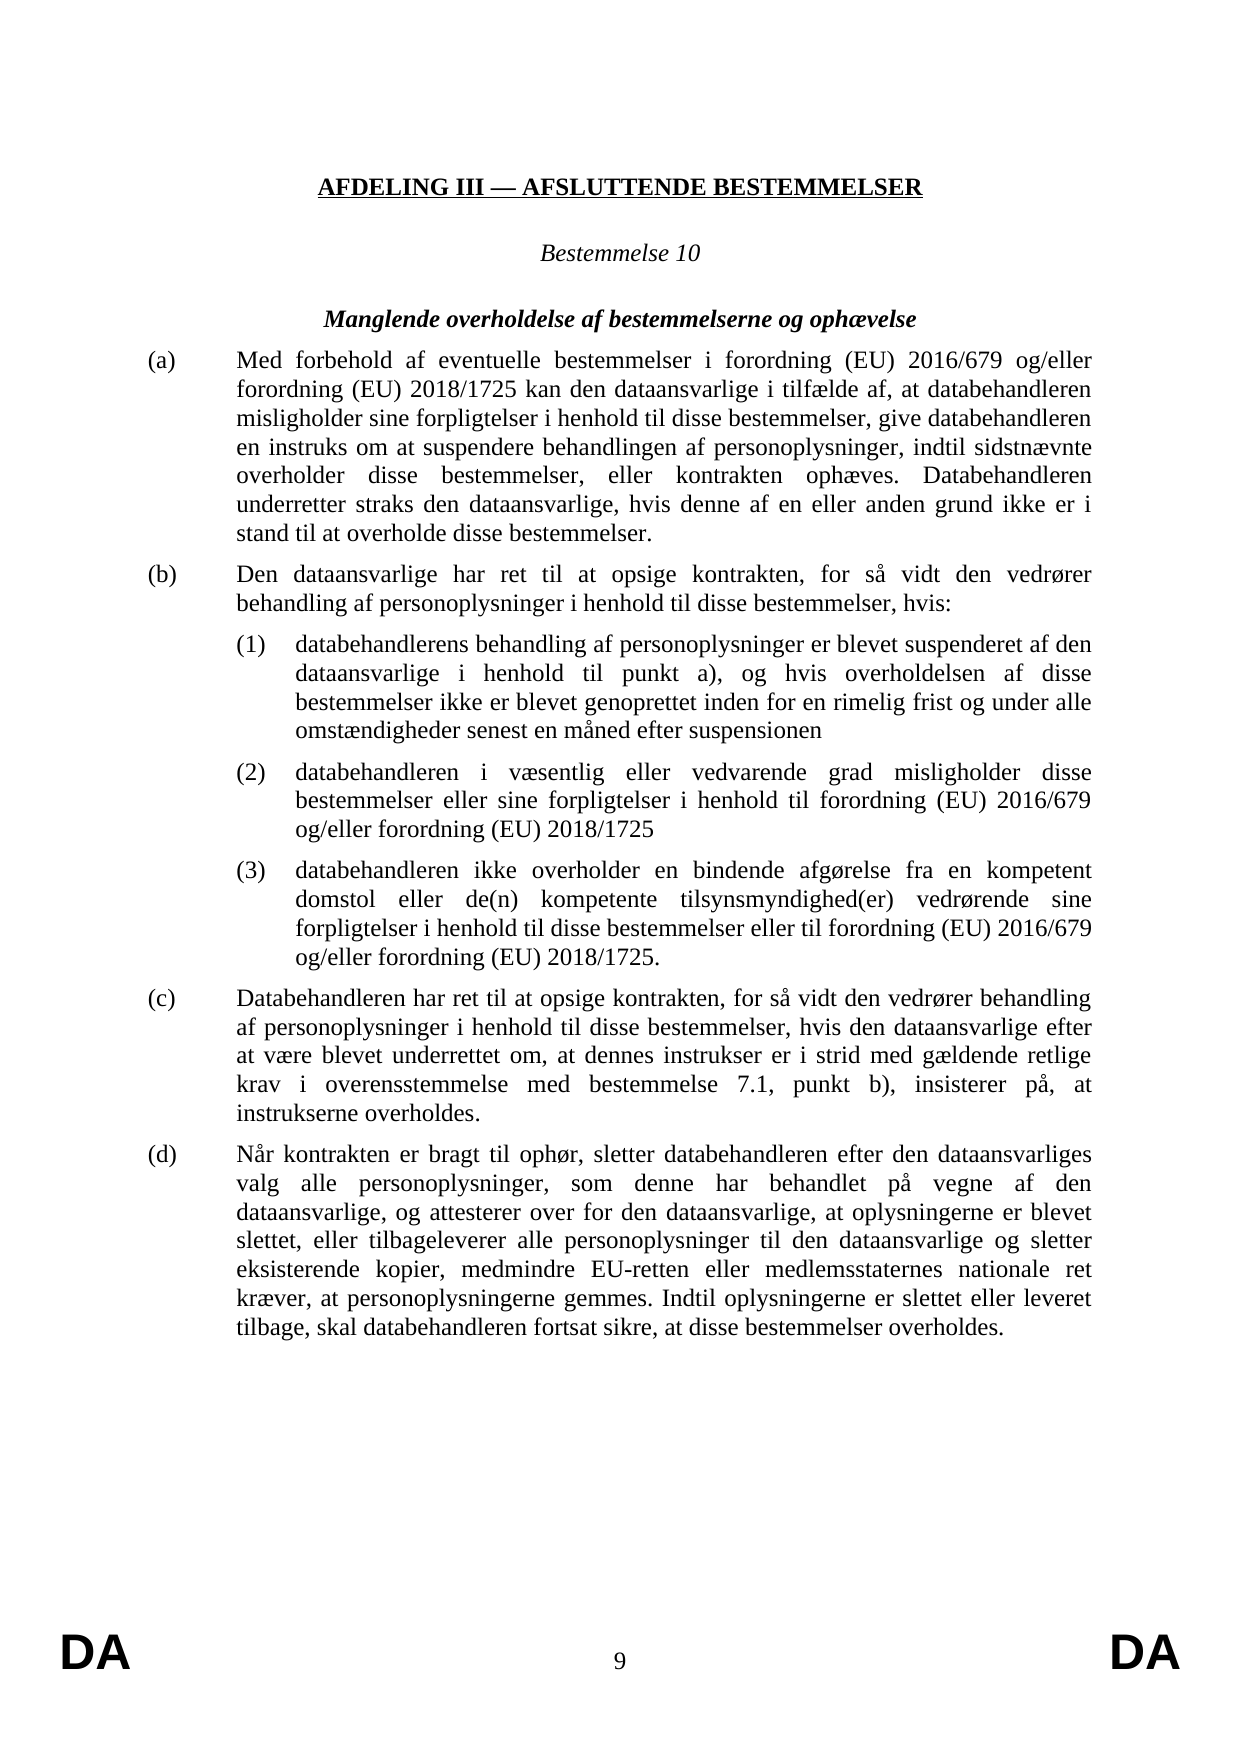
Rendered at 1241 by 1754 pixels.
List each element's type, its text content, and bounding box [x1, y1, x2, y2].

list Med forbehold af eventuelle bestemmelser i forordning (EU) 2016/679 og/eller forordning (EU) 2018/1725 kan den dataansvarlige i tilfælde af, at databehandleren misligholder sine forpligtelser i henhold til disse bestemmelser, give databehandleren en instruks om at suspendere behandlingen af personoplysninger, indtil sidstnævnte overholder disse bestemmelser, eller kontrakten ophæves. Databehandleren underretter straks den dataansvarlige, hvis denne af en eller anden grund ikke er i stand til at overholde disse bestemmelser. [148, 346, 1093, 547]
list Når kontrakten er bragt til ophør, sletter databehandleren efter den dataansvarliges valg alle personoplysninger, som denne har behandlet på vegne af den dataansvarlige, og attesterer over for den dataansvarlige, at oplysningerne er blevet slettet, eller tilbageleverer alle personoplysninger til den dataansvarlige og sletter eksisterende kopier, medmindre EU-retten eller medlemsstaternes nationale ret kræver, at personoplysningerne gemmes. Indtil oplysningerne er slettet eller leveret tilbage, skal databehandleren fortsat sikre, at disse bestemmelser overholdes. [148, 1139, 1093, 1341]
list Databehandleren har ret til at opsige kontrakten, for så vidt den vedrører behandling af personoplysninger i henhold til disse bestemmelser, hvis den dataansvarlige efter at være blevet underrettet om, at dennes instrukser er i strid med gældende retlige krav i overensstemmelse med bestemmelse 7.1, punkt b), insisterer på, at instrukserne overholdes. [148, 983, 1093, 1127]
list databehandleren ikke overholder en bindende afgørelse fra en kompetent domstol eller de(n) kompetente tilsynsmyndighed(er) vedrørende sine forpligtelser i henhold til disse bestemmelser eller til forordning (EU) 2016/679 og/eller forordning (EU) 2018/1725. [236, 856, 1093, 971]
text Den dataansvarlige har ret til at opsige kontrakten, for så vidt den vedrører behandling af personoplysninger i henhold til disse bestemmelser, hvis: [148, 559, 1093, 617]
text AFDELING III — AFSLUTTENDE BESTEMMELSER [148, 172, 1093, 201]
text Bestemmelse 10 [148, 238, 1093, 267]
text Manglende overholdelse af bestemmelserne og ophævelse [148, 304, 1093, 333]
list databehandlerens behandling af personoplysninger er blevet suspenderet af den dataansvarlige i henhold til punkt a), og hvis overholdelsen af disse bestemmelser ikke er blevet genoprettet inden for en rimelig frist og under alle omstændigheder senest en måned efter suspensionen [236, 629, 1093, 744]
list databehandleren i væsentlig eller vedvarende grad misligholder disse bestemmelser eller sine forpligtelser i henhold til forordning (EU) 2016/679 og/eller forordning (EU) 2018/1725 [236, 757, 1093, 843]
